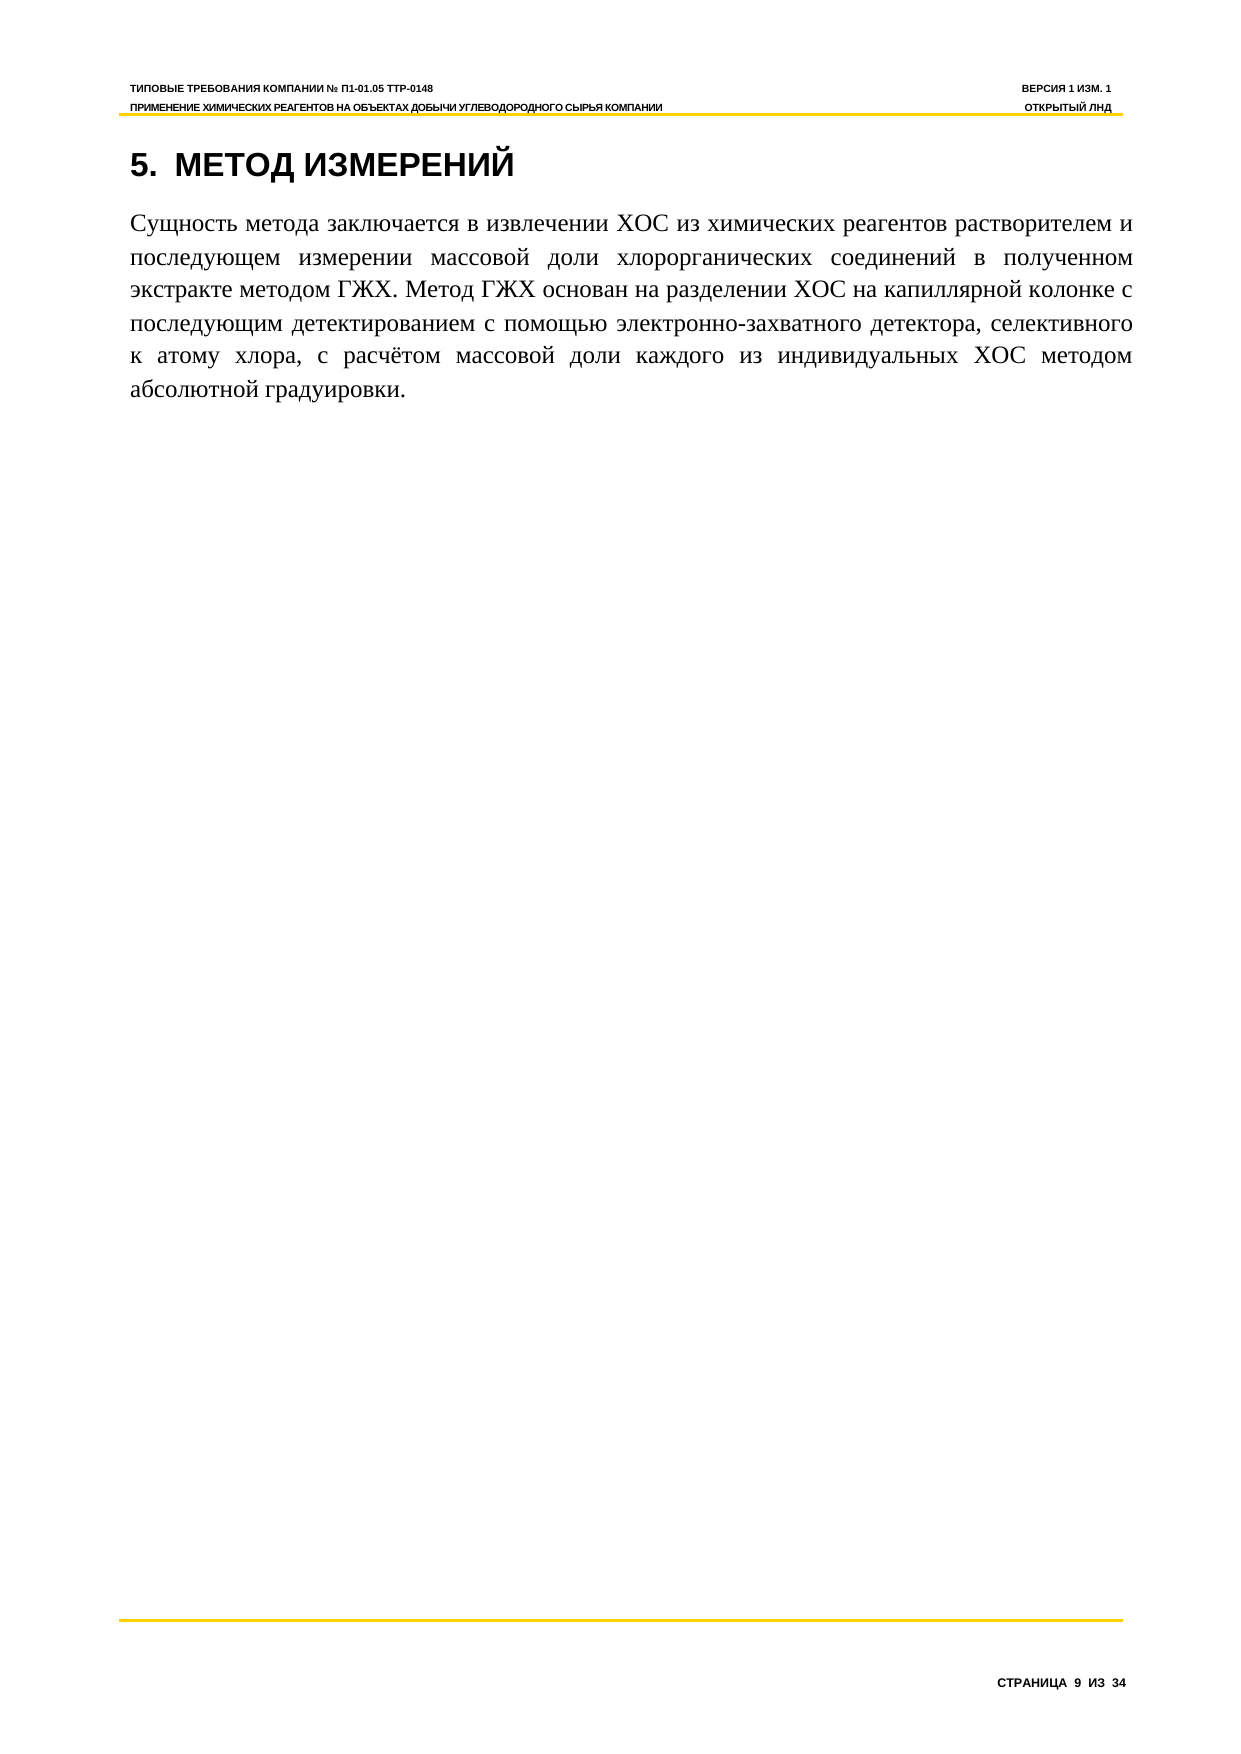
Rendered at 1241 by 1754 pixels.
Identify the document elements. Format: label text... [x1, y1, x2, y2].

text Сущность метода заключается в извлечении ХОС из химических реагентов растворителем и последующем измерении массовой доли хлорорганических соединений в полученном экстракте методом ГЖХ. Метод ГЖХ основан на разделении ХОС на капиллярной колонке c последующим детектированием с помощью электронно-захватного детектора, селективного к атому хлора, с расчётом массовой доли каждого из индивидуальных ХОС методом абсолютной градуировки. [130, 208, 1134, 402]
list МЕТОД ИЗМЕРЕНИЙ [130, 145, 1134, 183]
